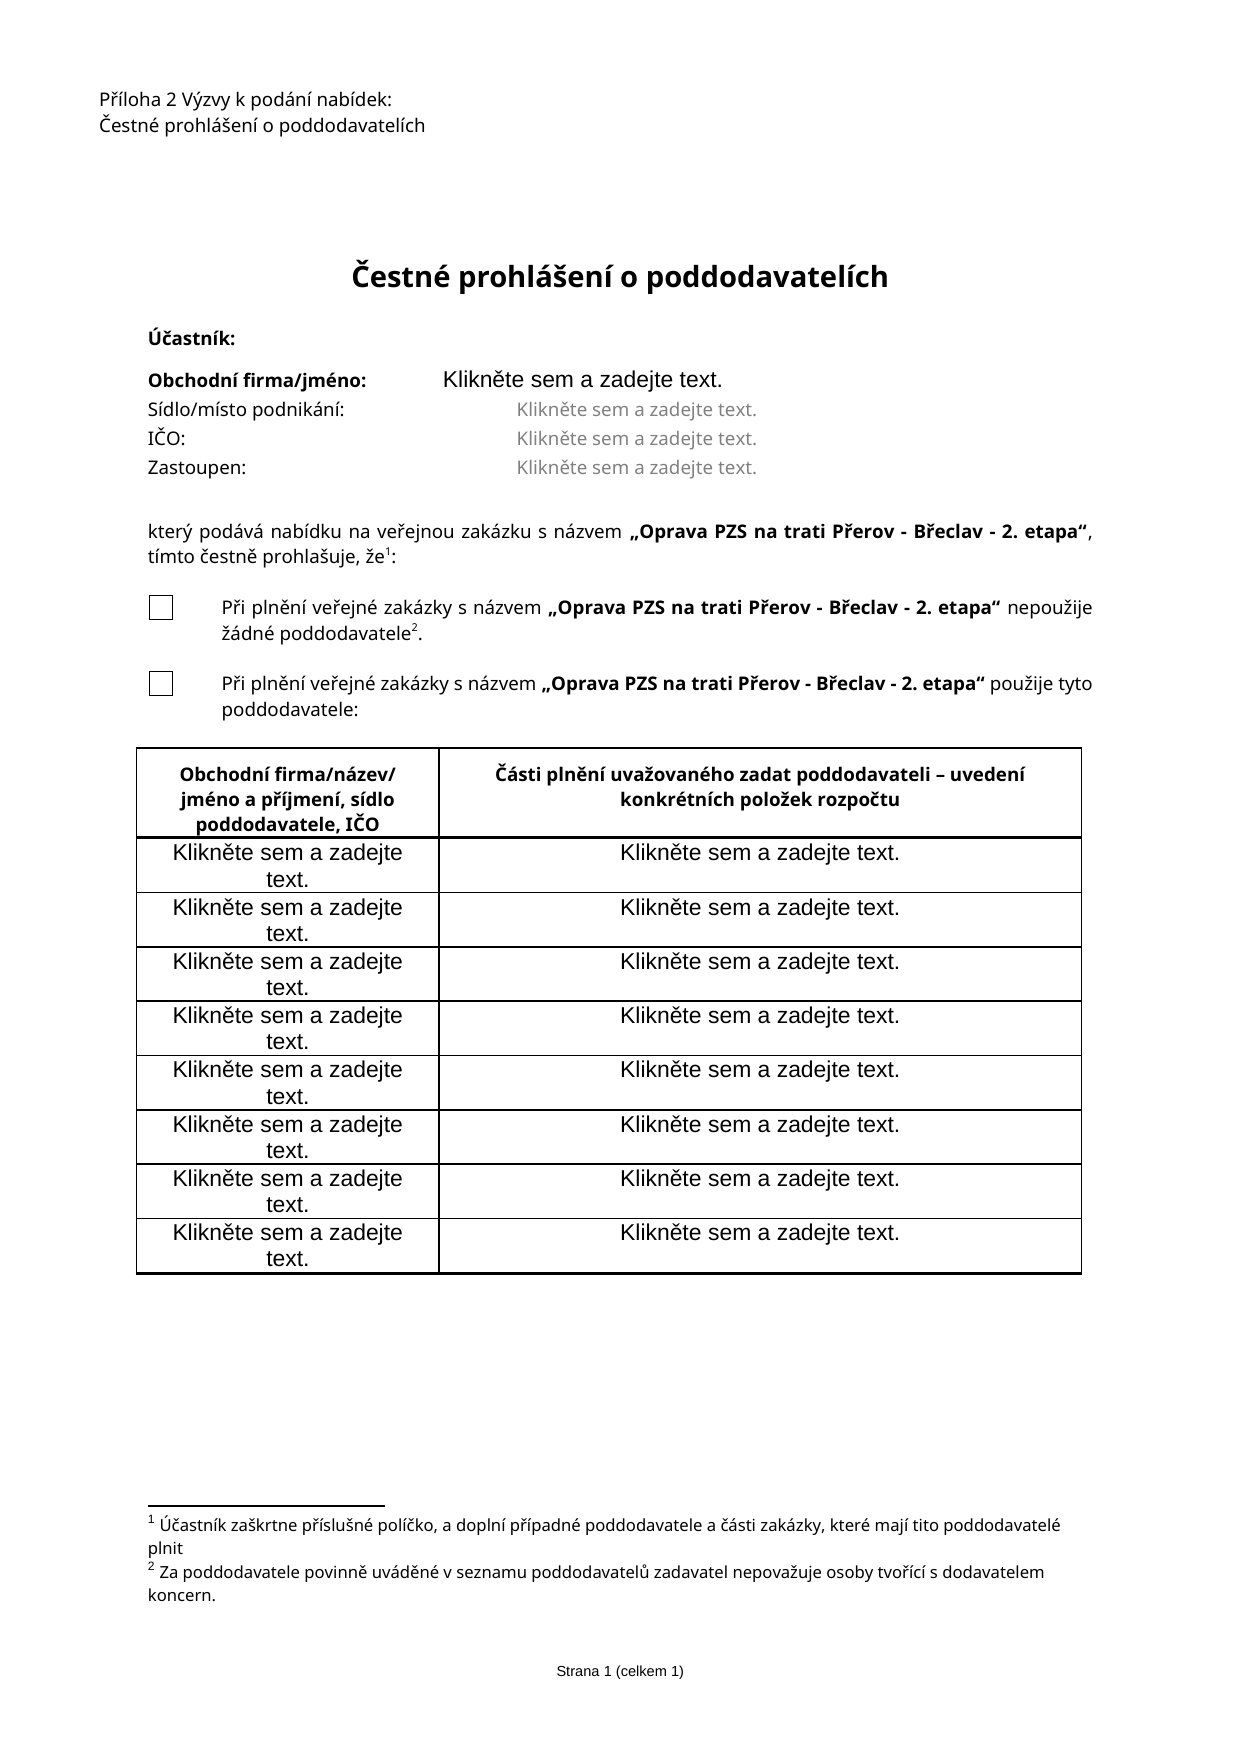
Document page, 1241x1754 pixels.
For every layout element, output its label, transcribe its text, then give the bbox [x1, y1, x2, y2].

text Účastník: [148, 321, 1093, 352]
text Při plnění veřejné zakázky s názvem „Oprava PZS na trati Přerov - Břeclav - 2. etapa“ nepoužije žádné poddodavatele. [148, 594, 1093, 645]
text Sídlo/místo podnikání: [148, 393, 1093, 422]
text Obchodní firma/jméno: [148, 364, 1093, 393]
text který podává nabídku na veřejnou zakázku s názvem „Oprava PZS na trati Přerov - Břeclav - 2. etapa“, tímto čestně prohlašuje, že: [148, 518, 1093, 569]
table_header Obchodní firma/název/ jméno a příjmení, sídlo poddodavatele, IČO [137, 749, 438, 836]
title Čestné prohlášení o poddodavatelích [148, 256, 1093, 296]
text IČO: [148, 422, 1093, 451]
text Zastoupen: [148, 451, 1093, 480]
text Při plnění veřejné zakázky s názvem „Oprava PZS na trati Přerov - Břeclav - 2. etapa“ použije tyto poddodavatele: [148, 670, 1093, 721]
table_header Části plnění uvažovaného zadat poddodavateli – uvedení konkrétních položek rozpočtu [440, 749, 1081, 836]
